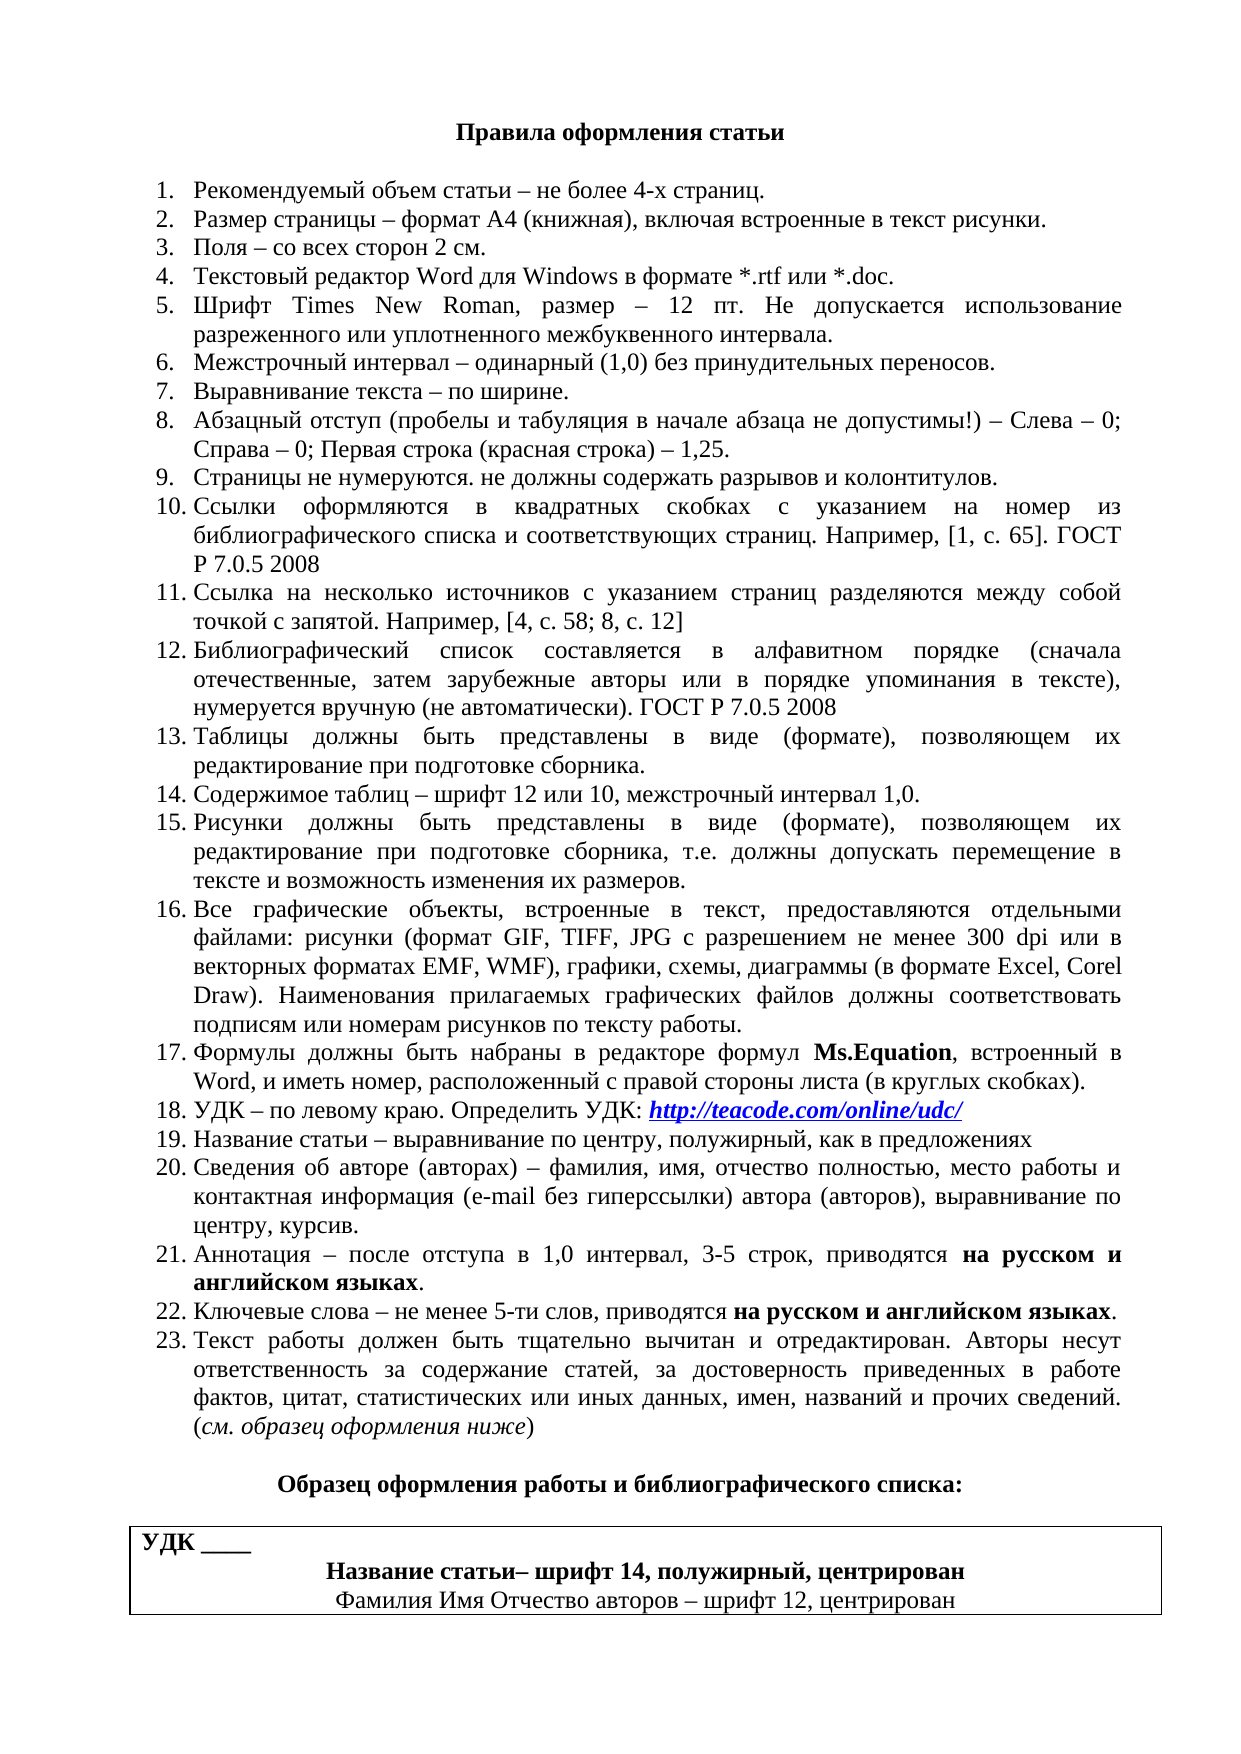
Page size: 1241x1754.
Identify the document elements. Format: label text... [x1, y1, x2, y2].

list Содержимое таблиц – шрифт 12 или 10, межстрочный интервал 1,0. [156, 779, 1122, 807]
list Текст работы должен быть тщательно вычитан и отредактирован. Авторы несут ответственность за содержание статей, за достоверность приведенных в работе фактов, цитат, статистических или иных данных, имен, названий и прочих сведений. (см. образец оформления ниже) [156, 1325, 1122, 1440]
list Шрифт Times New Roman, размер – 12 пт. Не допускается использование разреженного или уплотненного межбуквенного интервала. [156, 290, 1122, 347]
list Ссылки оформляются в квадратных скобках с указанием на номер из библиографического списка и соответствующих страниц. Например, [1, с. 65]. ГОСТ Р 7.0.5 2008 [156, 491, 1122, 577]
list Рисунки должны быть представлены в виде (формате), позволяющем их редактирование при подготовке сборника, т.е. должны допускать перемещение в тексте и возможность изменения их размеров. [156, 807, 1122, 894]
list Все графические объекты, встроенные в текст, предоставляются отдельными файлами: рисунки (формат GIF, TIFF, JPG с разрешением не менее 300 dpi или в векторных форматах EMF, WMF), графики, схемы, диаграммы (в формате Excel, Corel Draw). Наименования прилагаемых графических файлов должны соответствовать подписям или номерам рисунков по тексту работы. [156, 894, 1122, 1037]
list Формулы должны быть набраны в редакторе формул Ms.Equation, встроенный в Word, и иметь номер, расположенный с правой стороны листа (в круглых скобках). [156, 1037, 1122, 1095]
list Размер страницы – формат А4 (книжная), включая встроенные в текст рисунки. [156, 204, 1122, 232]
list Сведения об авторе (авторах) – фамилия, имя, отчество полностью, место работы и контактная информация (e-mail без гиперссылки) автора (авторов), выравнивание по центру, курсив. [156, 1152, 1122, 1239]
text Правила оформления статьи [118, 117, 1122, 146]
list Поля – со всех сторон 2 см. [156, 232, 1122, 261]
list Межстрочный интервал – одинарный (1,0) без принудительных переносов. [156, 347, 1122, 376]
list Аннотация – после отступа в 1,0 интервал, 3-5 строк, приводятся на русском и английском языках. [156, 1239, 1122, 1296]
list Абзацный отступ (пробелы и табуляция в начале абзаца не допустимы!) – Слева – 0; Справа – 0; Первая строка (красная строка) – 1,25. [156, 405, 1122, 462]
list Страницы не нумеруются. не должны содержать разрывов и колонтитулов. [156, 462, 1122, 491]
list УДК – по левому краю. Определить УДК: http://teacode.com/online/udc/ [156, 1095, 1110, 1124]
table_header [131, 1527, 1161, 1613]
list Рекомендуемый объем статьи – не более 4-х страниц. [156, 175, 1122, 204]
text Образец оформления работы и библиографического списка: [118, 1469, 1122, 1497]
list Текстовый редактор Word для Windows в формате *.rtf или *.doc. [156, 261, 1122, 290]
list Выравнивание текста – по ширине. [156, 376, 1122, 405]
list Таблицы должны быть представлены в виде (формате), позволяющем их редактирование при подготовке сборника. [156, 721, 1122, 779]
list Ключевые слова – не менее 5-ти слов, приводятся на русском и английском языках. [156, 1296, 1122, 1325]
list Название статьи – выравнивание по центру, полужирный, как в предложениях [156, 1124, 1122, 1152]
list Библиографический список составляется в алфавитном порядке (сначала отечественные, затем зарубежные авторы или в порядке упоминания в тексте), нумеруется вручную (не автоматически). ГОСТ Р 7.0.5 2008 [156, 635, 1122, 721]
list Ссылка на несколько источников с указанием страниц разделяются между собой точкой с запятой. Например, [4, с. 58; 8, с. 12] [156, 577, 1122, 635]
